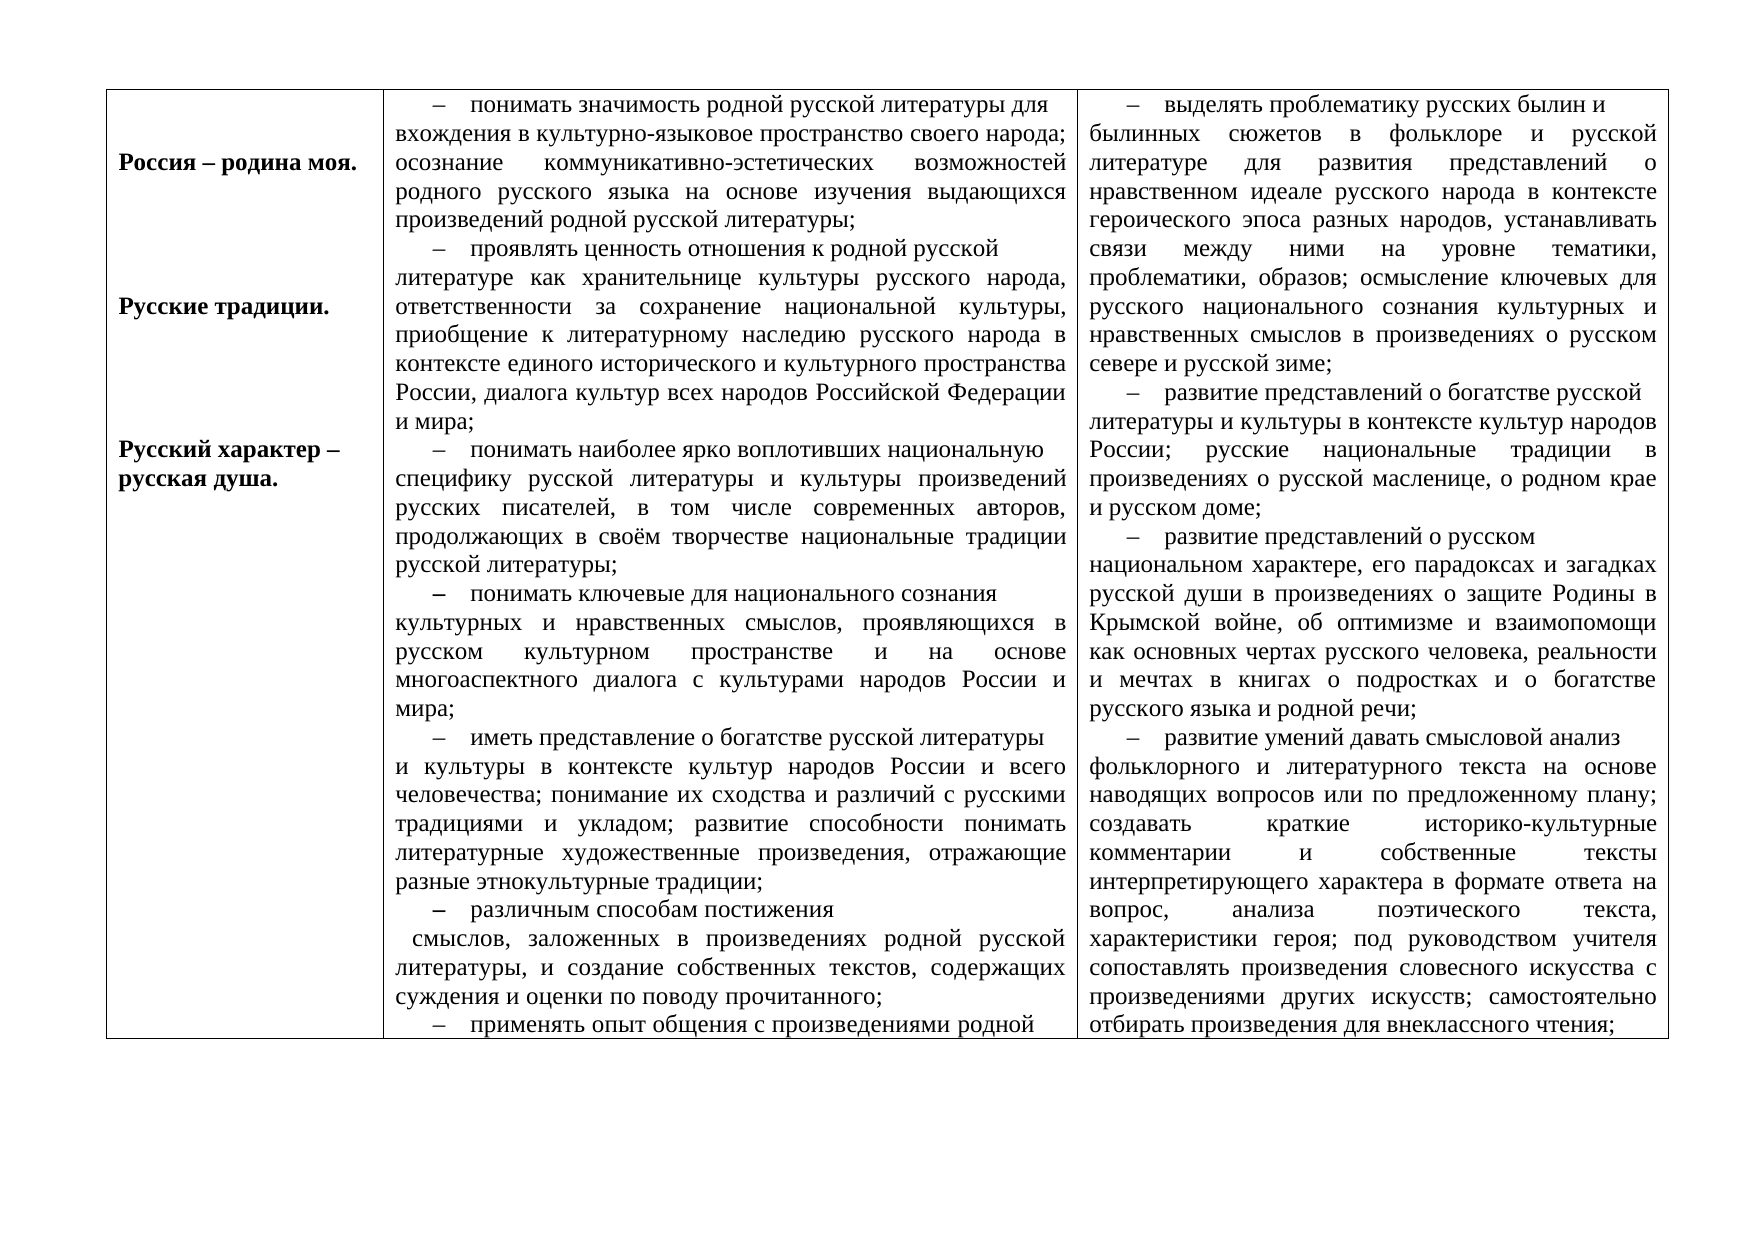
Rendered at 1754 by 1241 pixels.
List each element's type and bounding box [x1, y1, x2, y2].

table_cell [384, 90, 1077, 1038]
table_cell [107, 90, 383, 1038]
table_cell [1078, 90, 1668, 1038]
